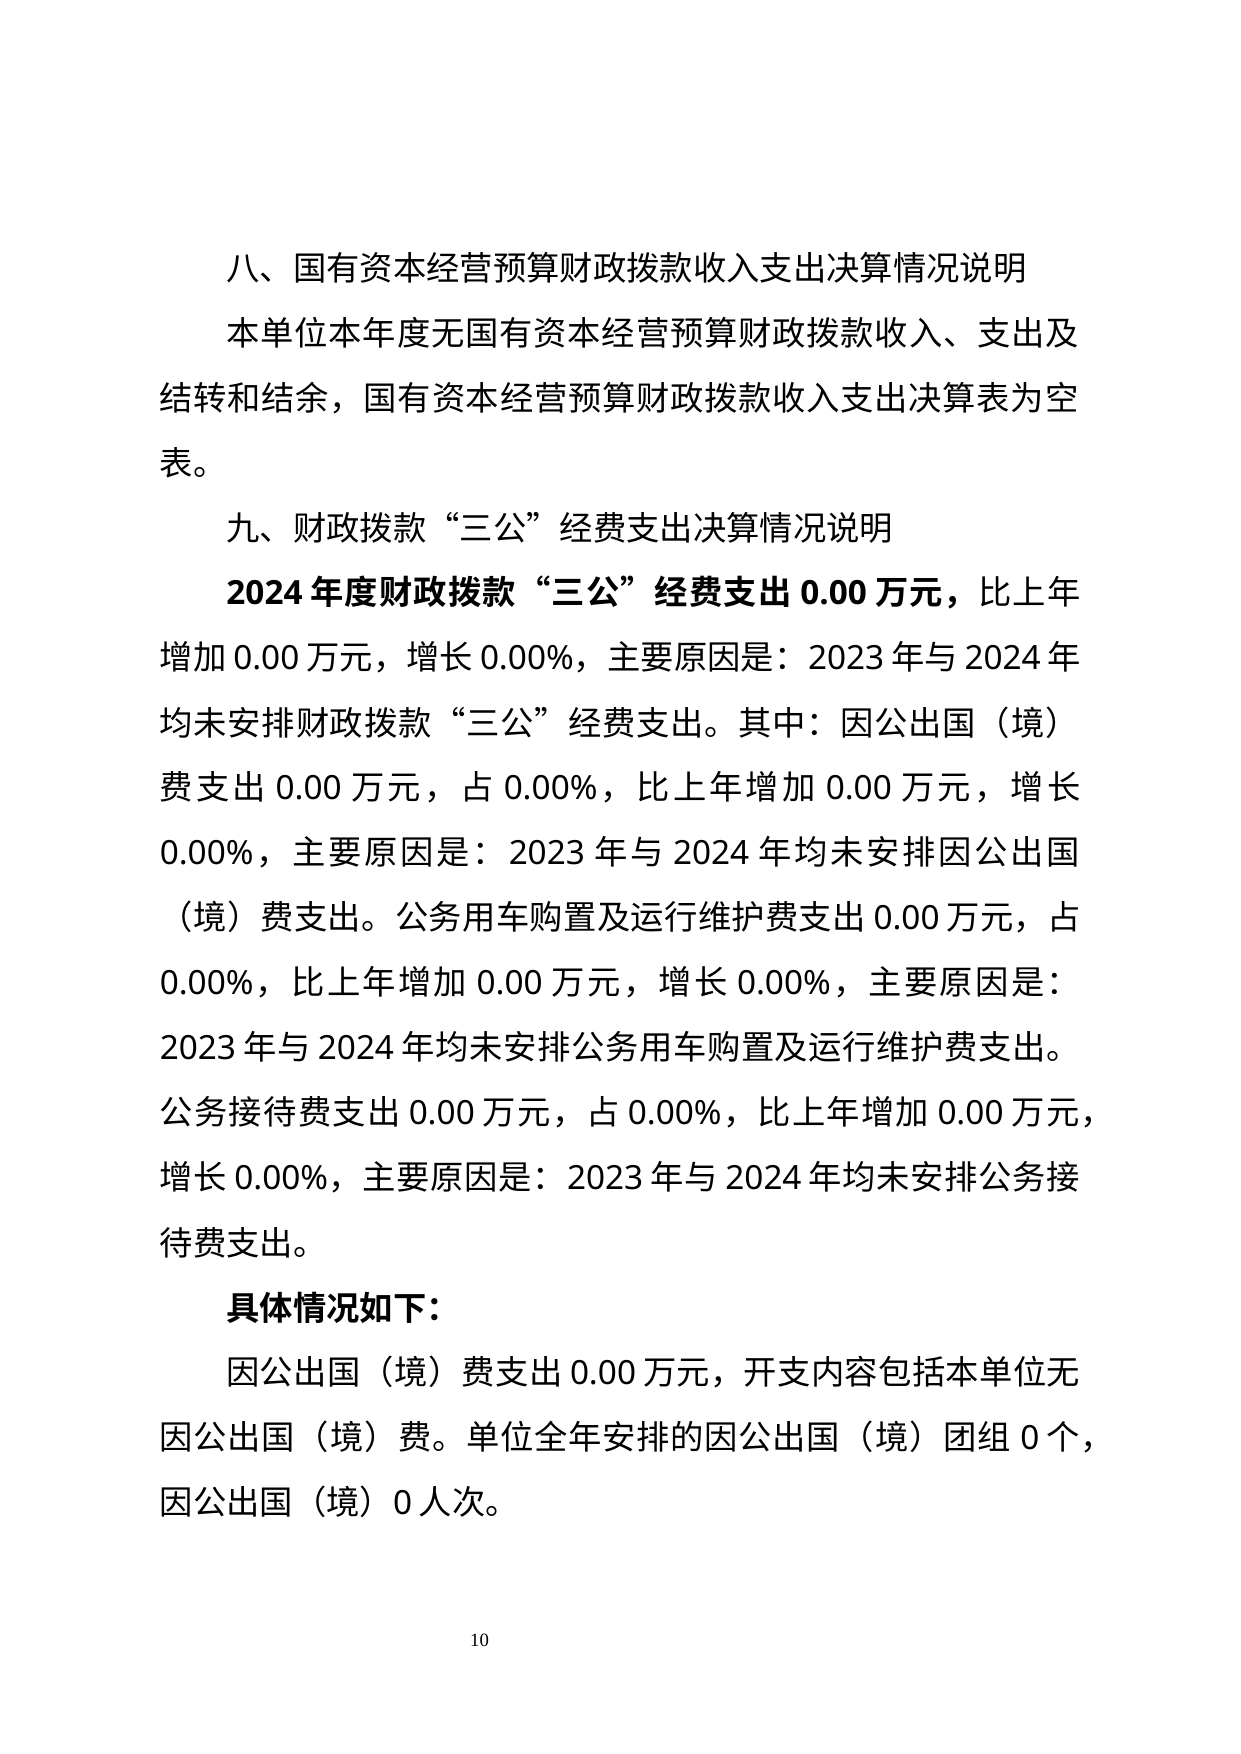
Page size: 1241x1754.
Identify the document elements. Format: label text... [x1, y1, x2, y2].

text 本单位本年度无国有资本经营预算财政拨款收入、支出及结转和结余，国有资本经营预算财政拨款收入支出决算表为空表。 [159, 298, 1081, 493]
text 因公出国（境）费支出0.00万元，开支内容包括本单位无因公出国（境）费。单位全年安排的因公出国（境）团组0个，因公出国（境）0人次。 [159, 1338, 1081, 1533]
text 具体情况如下： [159, 1273, 1081, 1338]
text 八、国有资本经营预算财政拨款收入支出决算情况说明 [159, 233, 1081, 298]
text 九、财政拨款“三公”经费支出决算情况说明 [159, 493, 1081, 558]
text 2024年度财政拨款“三公”经费支出0.00万元，比上年增加0.00万元，增长0.00%，主要原因是：2023年与2024年均未安排财政拨款“三公”经费支出。其中：因公出国（境）费支出0.00万元，占0.00%，比上年增加0.00万元，增长0.00%，主要原因是：2023年与2024年均未安排因公出国（境）费支出。公务用车购置及运行维护费支出0.00万元，占0.00%，比上年增加0.00万元，增长0.00%，主要原因是：2023年与2024年均未安排公务用车购置及运行维护费支出。公务接待费支出0.00万元，占0.00%，比上年增加0.00万元，增长0.00%，主要原因是：2023年与2024年均未安排公务接待费支出。 [159, 558, 1081, 1273]
